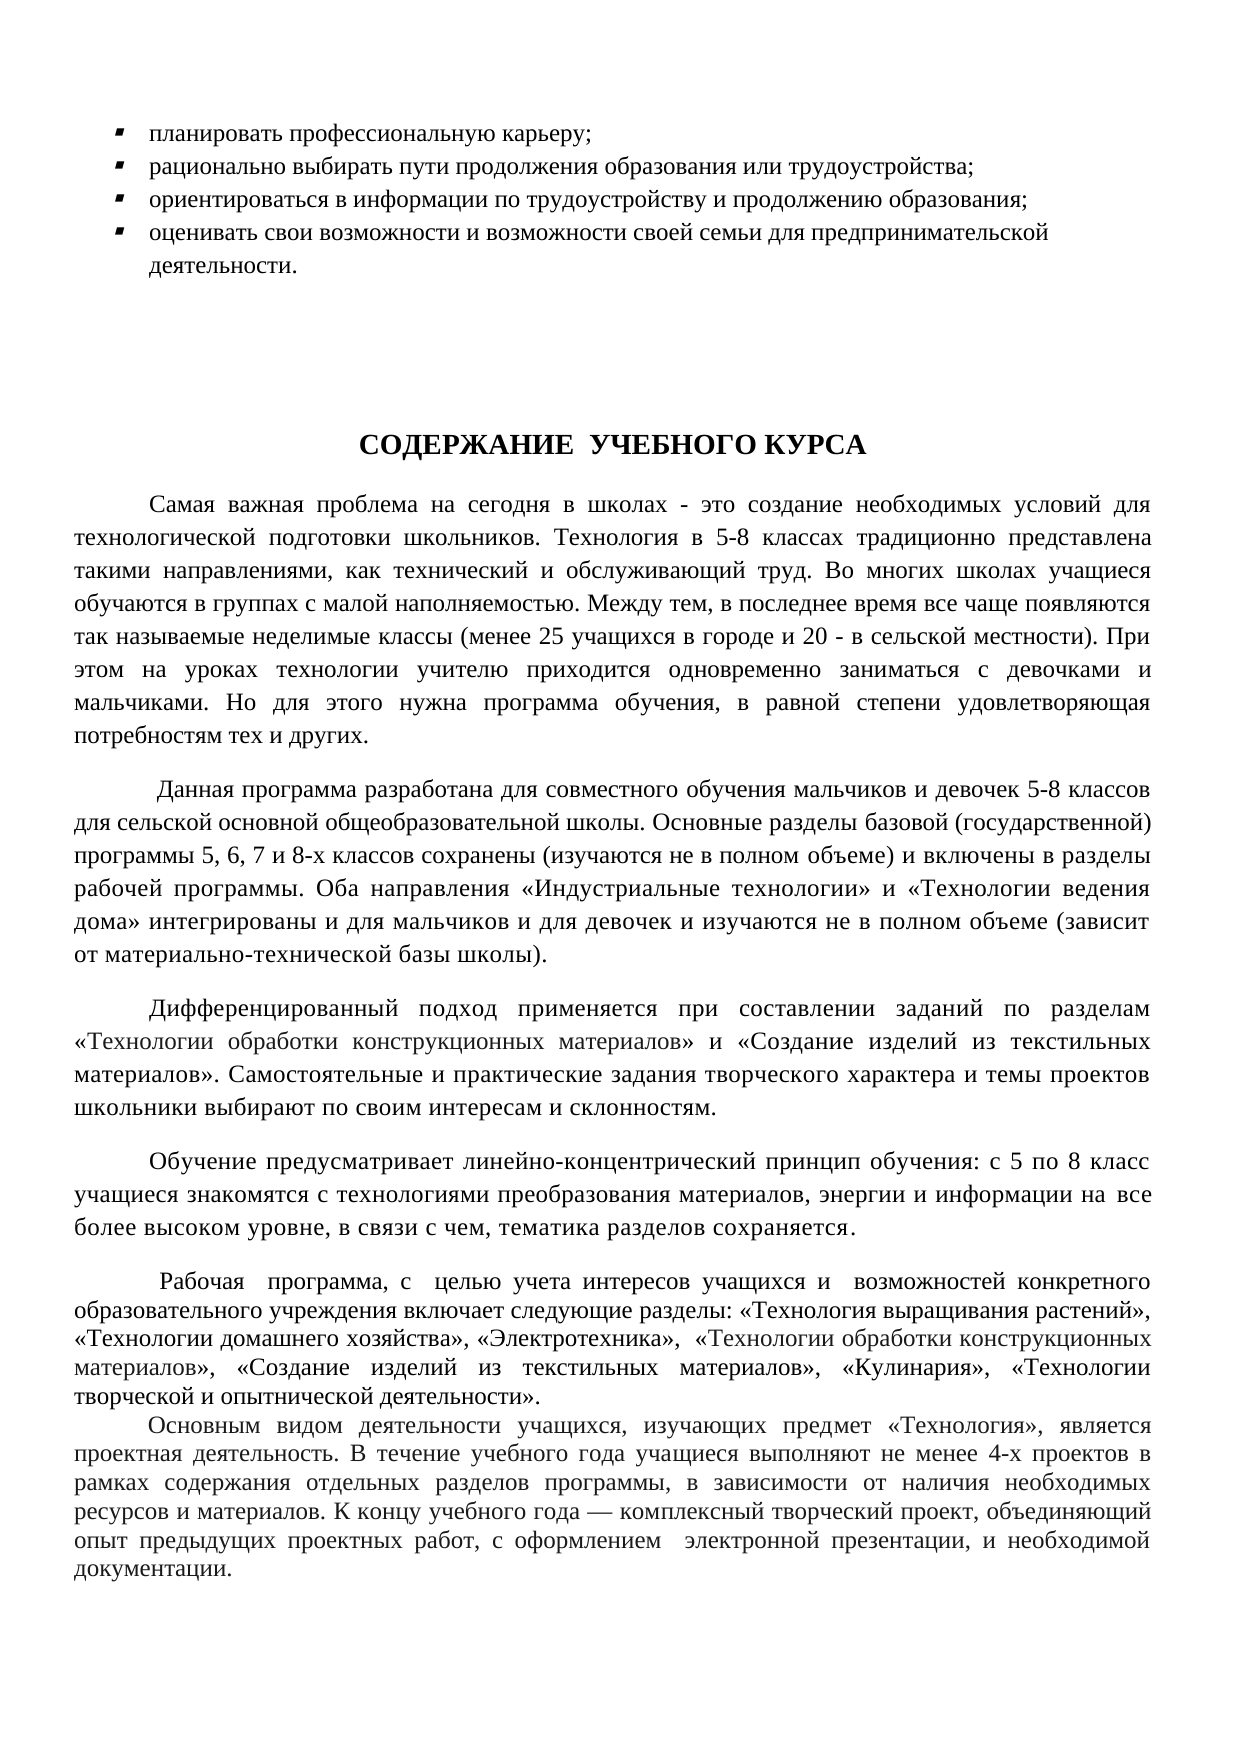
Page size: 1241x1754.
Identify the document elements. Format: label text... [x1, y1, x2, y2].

text Рабочая программа, с целью учета интересов учащихся и возможностей конкретного образовательного учреждения включает следующие разделы: «Технология выращивания растений», «Технологии домашнего хозяйства», «Электротехника», «Технологии обработки конструкционных материалов», «Создание изделий из текстильных материалов», «Кулинария», «Технологии творческой и опытнической деятельности». [74, 1266, 1152, 1410]
text Дифференцированный подход применяется при составлении заданий по разделам «Технологии обработки конструкционных материалов» и «Создание изделий из текстильных материалов». Самостоятельные и практические задания творческого характера и темы проектов школьники выбирают по своим интересам и склонностям. [74, 993, 1152, 1121]
text Основным видом деятельности учащихся, изучающих предмет «Технология», является проектная деятельность. В течение учебного года учащиеся выполняют не менее 4-х проектов в рамках содержания отдельных разделов программы, в зависимости от наличия необходимых ресурсов и материалов. К концу учебного года — комплексный творческий проект, объединяющий опыт предыдущих проектных работ, с оформлением электронной презентации, и необходимой документации. [74, 1410, 1152, 1582]
list оценивать свои возможности и возможности своей семьи для предпринимательской деятельности. [111, 217, 1152, 279]
text Самая важная проблема на сегодня в школах - это создание необходимых условий для технологической подготовки школьников. Технология в 5-8 классах традиционно представлена такими направлениями, как технический и обслуживающий труд. Во многих школах учащиеся обучаются в группах с малой наполняемостью. Между тем, в последнее время все чаще появляются так называемые неделимые классы (менее 25 учащихся в городе и 20 - в сельской местности). При этом на уроках технологии учителю приходится одновременно заниматься с девочками и мальчиками. Но для этого нужна программа обучения, в равной степени удовлетворяющая потребностям тех и других. [74, 489, 1152, 749]
list рационально выбирать пути продолжения образования или трудоустройства; [111, 151, 1152, 180]
list планировать профессиональную карьеру; [111, 118, 1152, 147]
text Обучение предусматривает линейно-концентрический принцип обучения: с 5 по 8 класс учащиеся знакомятся с технологиями преобразования материалов, энергии и информации на все более высоком уровне, в связи с чем, тематика разделов сохраняется. [74, 1146, 1152, 1241]
text СОДЕРЖАНИЕ УЧЕБНОГО КУРСА [74, 427, 1152, 461]
list ориентироваться в информации по трудоустройству и продолжению образования; [111, 184, 1152, 213]
text Данная программа разработана для совместного обучения мальчиков и девочек 5-8 классов для сельской основной общеобразовательной школы. Основные разделы базовой (государственной) программы 5, 6, 7 и 8-х классов сохранены (изучаются не в полном объеме) и включены в разделы рабочей программы. Оба направления «Индустриальные технологии» и «Технологии ведения дома» интегрированы и для мальчиков и для девочек и изучаются не в полном объеме (зависит от материально-технической базы школы). [74, 774, 1152, 968]
